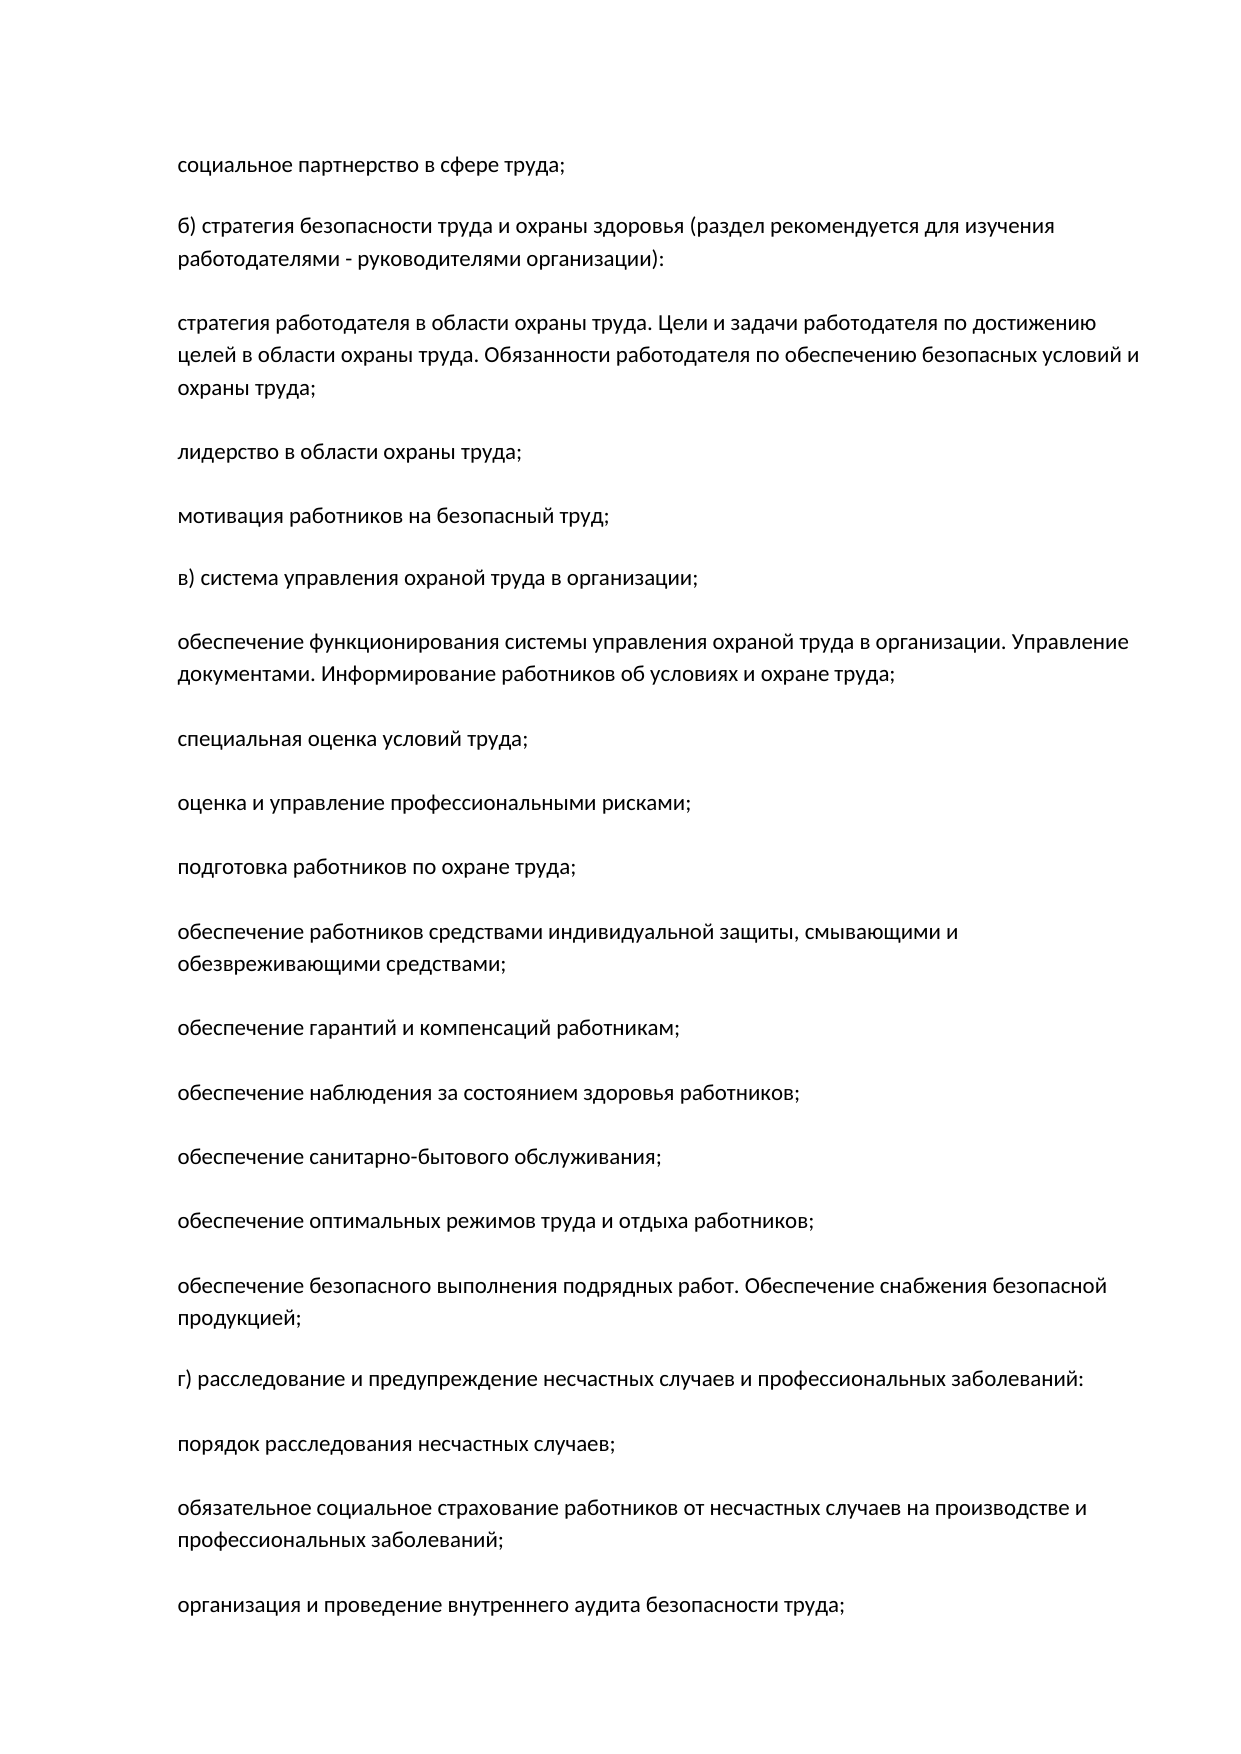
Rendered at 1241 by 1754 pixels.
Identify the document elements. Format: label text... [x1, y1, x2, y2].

text б) стратегия безопасности труда и охраны здоровья (раздел рекомендуется для изучения работодателями - руководителями организации): стратегия работодателя в области охраны труда. Цели и задачи работодателя по достижению целей в области охраны труда. Обязанности работодателя по обеспечению безопасных условий и охраны труда; лидерство в области охраны труда; мотивация работников на безопасный труд; [177, 212, 1152, 529]
text в) система управления охраной труда в организации; обеспечение функционирования системы управления охраной труда в организации. Управление документами. Информирование работников об условиях и охране труда; специальная оценка условий труда; оценка и управление профессиональными рисками; подготовка работников по охране труда; обеспечение работников средствами индивидуальной защиты, смывающими и обезвреживающими средствами; обеспечение гарантий и компенсаций работникам; обеспечение наблюдения за состоянием здоровья работников; обеспечение санитарно-бытового обслуживания; обеспечение оптимальных режимов труда и отдыха работников; обеспечение безопасного выполнения подрядных работ. Обеспечение снабжения безопасной продукцией; [177, 563, 1152, 1331]
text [177, 118, 1152, 178]
text г) расследование и предупреждение несчастных случаев и профессиональных заболеваний: порядок расследования несчастных случаев; обязательное социальное страхование работников от несчастных случаев на производстве и профессиональных заболеваний; организация и проведение внутреннего аудита безопасности труда; [177, 1364, 1152, 1618]
